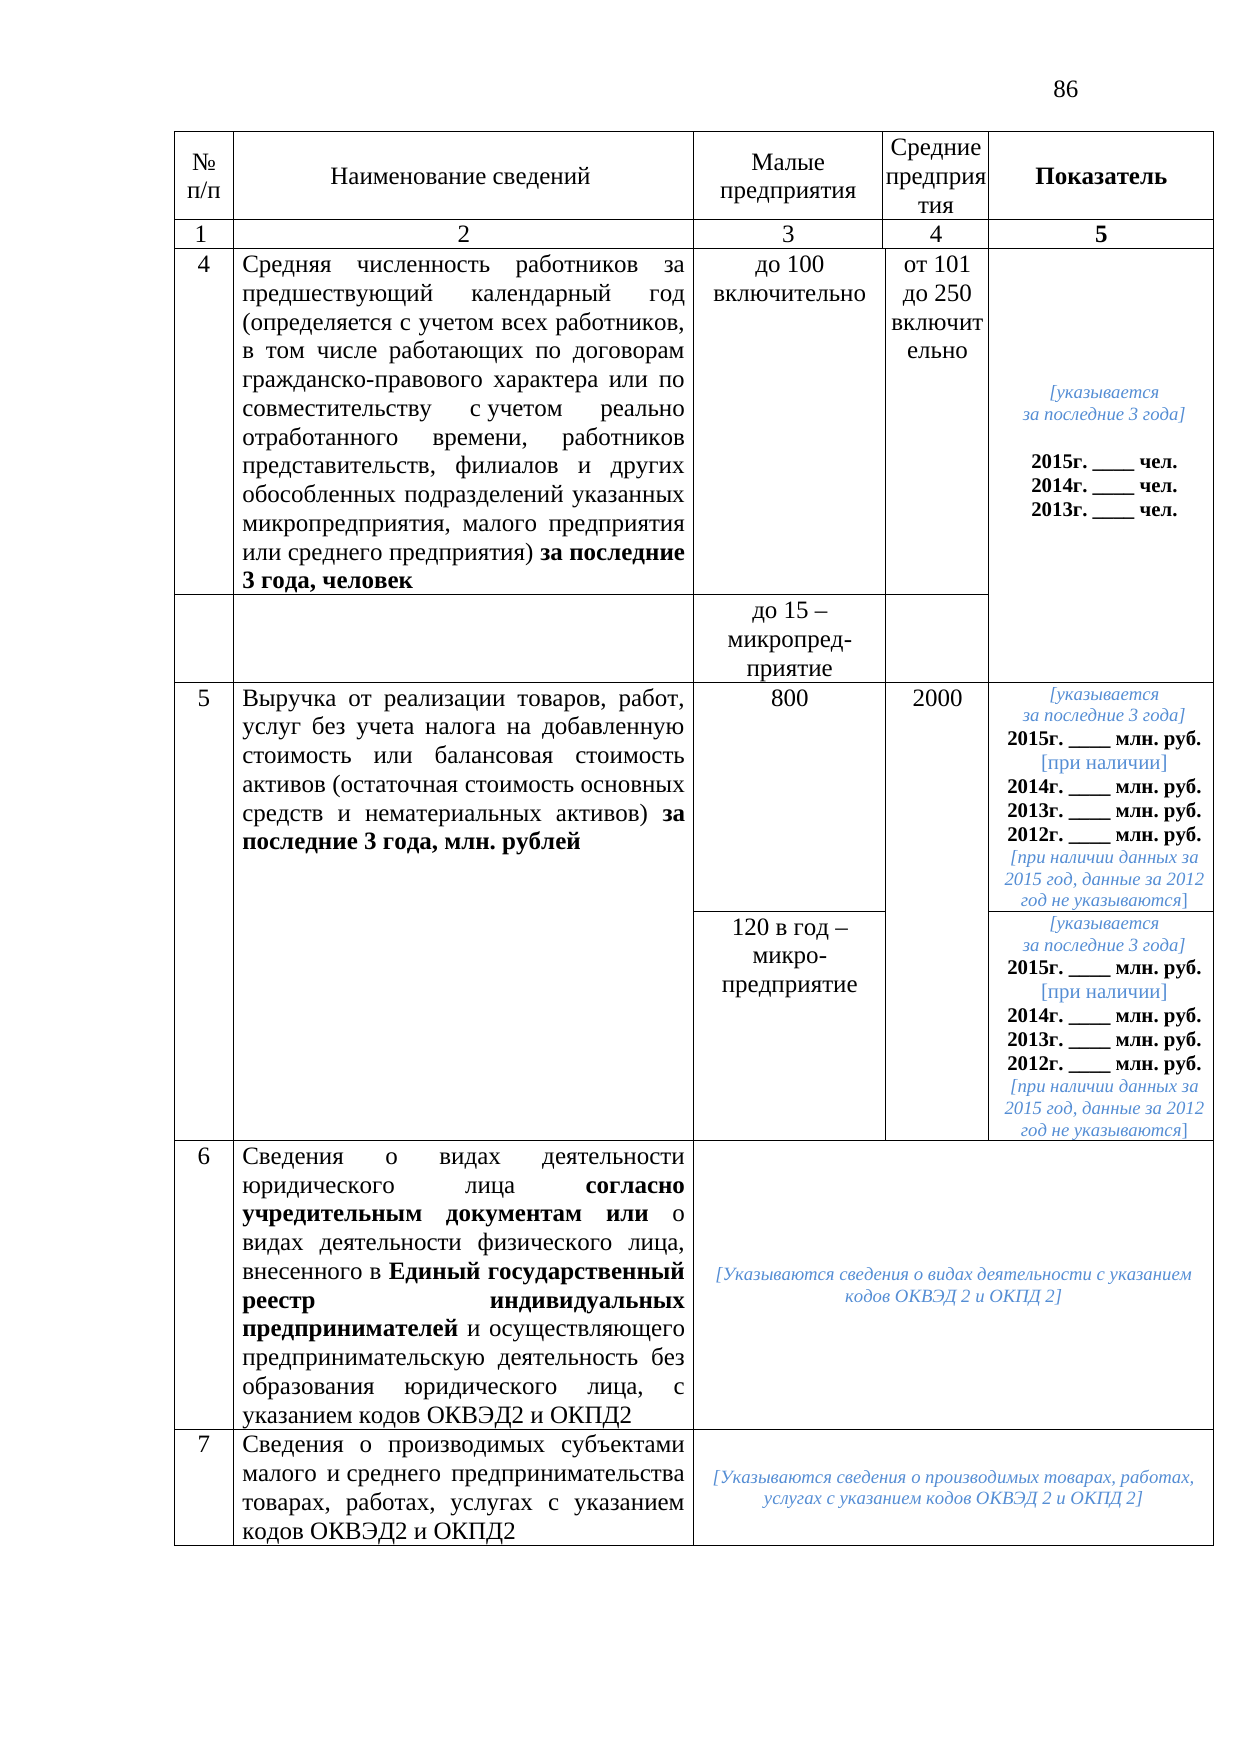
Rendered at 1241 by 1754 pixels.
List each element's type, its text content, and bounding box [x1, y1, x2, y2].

table_cell Сведения о видах деятельности юридического лица согласно учредительным документам или о видах деятельности физического лица, внесенного в Единый государственный реестр индивидуальных предпринимателей и осуществляющего предпринимательскую деятельность без образования юридического лица, с указанием кодов ОКВЭД2 и ОКПД2 [234, 1141, 693, 1428]
table_cell Средняя численность работников за предшествующий календарный год (определяется с учетом всех работников, в том числе работающих по договорам гражданско-правового характера или по совместительству с учетом реально отработанного времени, работников представительств, филиалов и других обособленных подразделений указанных микропредприятия, малого предприятия или среднего предприятия) за последние 3 года, человек [234, 249, 693, 594]
table_cell до 15 – микропредприятие [694, 595, 885, 682]
table_cell 3 [694, 220, 882, 248]
table_cell 800 [694, 683, 885, 911]
table_cell 6 [175, 1141, 233, 1428]
table_header № п/п [175, 132, 233, 218]
table_cell 1 3 [175, 220, 233, 248]
table_cell [указывается за последние 3 года] 2015г. ____ млн. руб. [при наличии] 2014г. ____ млн. руб. 2013г. ____ млн. руб. 2012г. ____ млн. руб. [при наличии данных за 2015 год, данные за 2012 год не указываются] [989, 683, 1213, 911]
table_cell до 100 включительно [694, 249, 885, 594]
table_cell [Указываются сведения о производимых товарах, работах, услугах с указанием кодов ОКВЭД 2 и ОКПД 2] [694, 1430, 1213, 1544]
table_cell 4 [883, 220, 988, 248]
table_cell 5 [989, 220, 1213, 248]
table_cell 7 [175, 1430, 233, 1544]
table_cell Выручка от реализации товаров, работ, услуг без учета налога на добавленную стоимость или балансовая стоимость активов (остаточная стоимость основных средств и нематериальных активов) за последние 3 года, млн. рублей [234, 683, 693, 1140]
table_cell [175, 595, 233, 682]
table_cell [указывается за последние 3 года] 2015г. ____ млн. руб. [при наличии] 2014г. ____ млн. руб. 2013г. ____ млн. руб. 2012г. ____ млн. руб. [при наличии данных за 2015 год, данные за 2012 год не указываются] [989, 912, 1213, 1140]
table_cell 4 [175, 249, 233, 594]
table_cell 120 в год – микропредприятие [694, 912, 885, 1140]
table_cell 2000 [886, 683, 988, 1140]
table_cell 5 [175, 683, 233, 1140]
table_cell от 101 до 250 включительно [886, 249, 988, 594]
table_cell [указывается за последние 3 года] 2015г. ____ чел. 2014г. ____ чел. 2013г. ____ чел. [989, 249, 1213, 682]
table_cell [234, 595, 693, 682]
table_header Показатель [989, 132, 1213, 218]
table_header Малые предприятия [694, 132, 882, 218]
table_cell [Указываются сведения о видах деятельности с указанием кодов ОКВЭД 2 и ОКПД 2] [694, 1141, 1213, 1428]
table_cell Сведения о производимых субъектами малого и среднего предпринимательства товарах, работах, услугах с указанием кодов ОКВЭД2 и ОКПД2 [234, 1430, 693, 1544]
table_cell 2 [234, 220, 693, 248]
table_header Наименование сведений 2 [234, 132, 693, 218]
table_header Средние предприятия [883, 132, 988, 218]
table_cell [886, 595, 988, 682]
